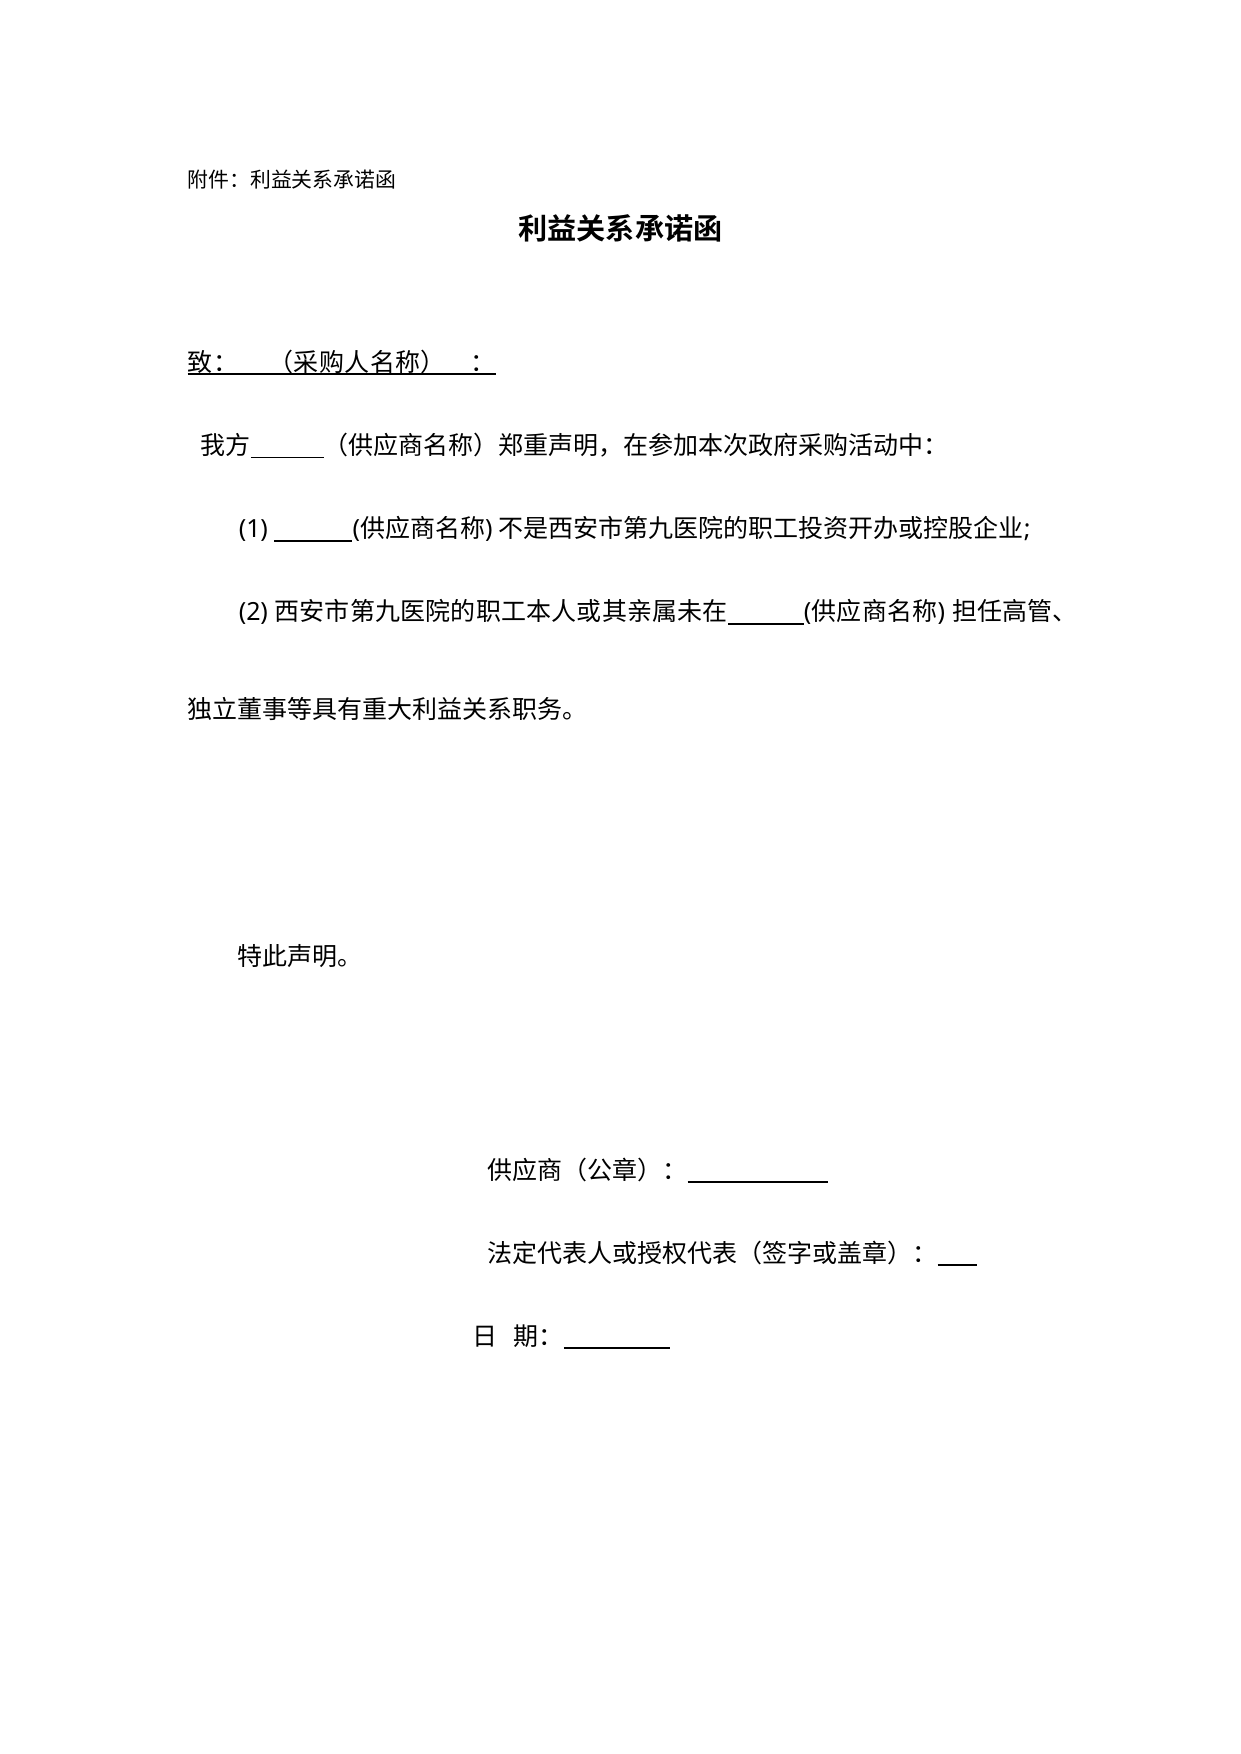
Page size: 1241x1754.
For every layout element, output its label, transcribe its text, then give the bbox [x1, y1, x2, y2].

text 我方 （供应商名称）郑重声明，在参加本次政府采购活动中： [187, 411, 1053, 476]
text 日 期： [472, 1302, 1053, 1367]
list (供应商名称) 不是西安市第九医院的职工投资开办或控股企业; [187, 494, 1053, 559]
text 致： （采购人名称） ： [187, 328, 1053, 393]
text 特此声明。 [187, 922, 1053, 987]
list 西安市第九医院的职工本人或其亲属未在 (供应商名称) 担任高管、独立董事等具有重大利益关系职务。 [187, 577, 1053, 740]
text 附件：利益关系承诺函 [187, 162, 1053, 194]
text 供应商（公章）： [187, 1136, 1053, 1201]
text 法定代表人或授权代表（签字或盖章）： [187, 1219, 1053, 1284]
text 利益关系承诺函 [187, 194, 1053, 259]
